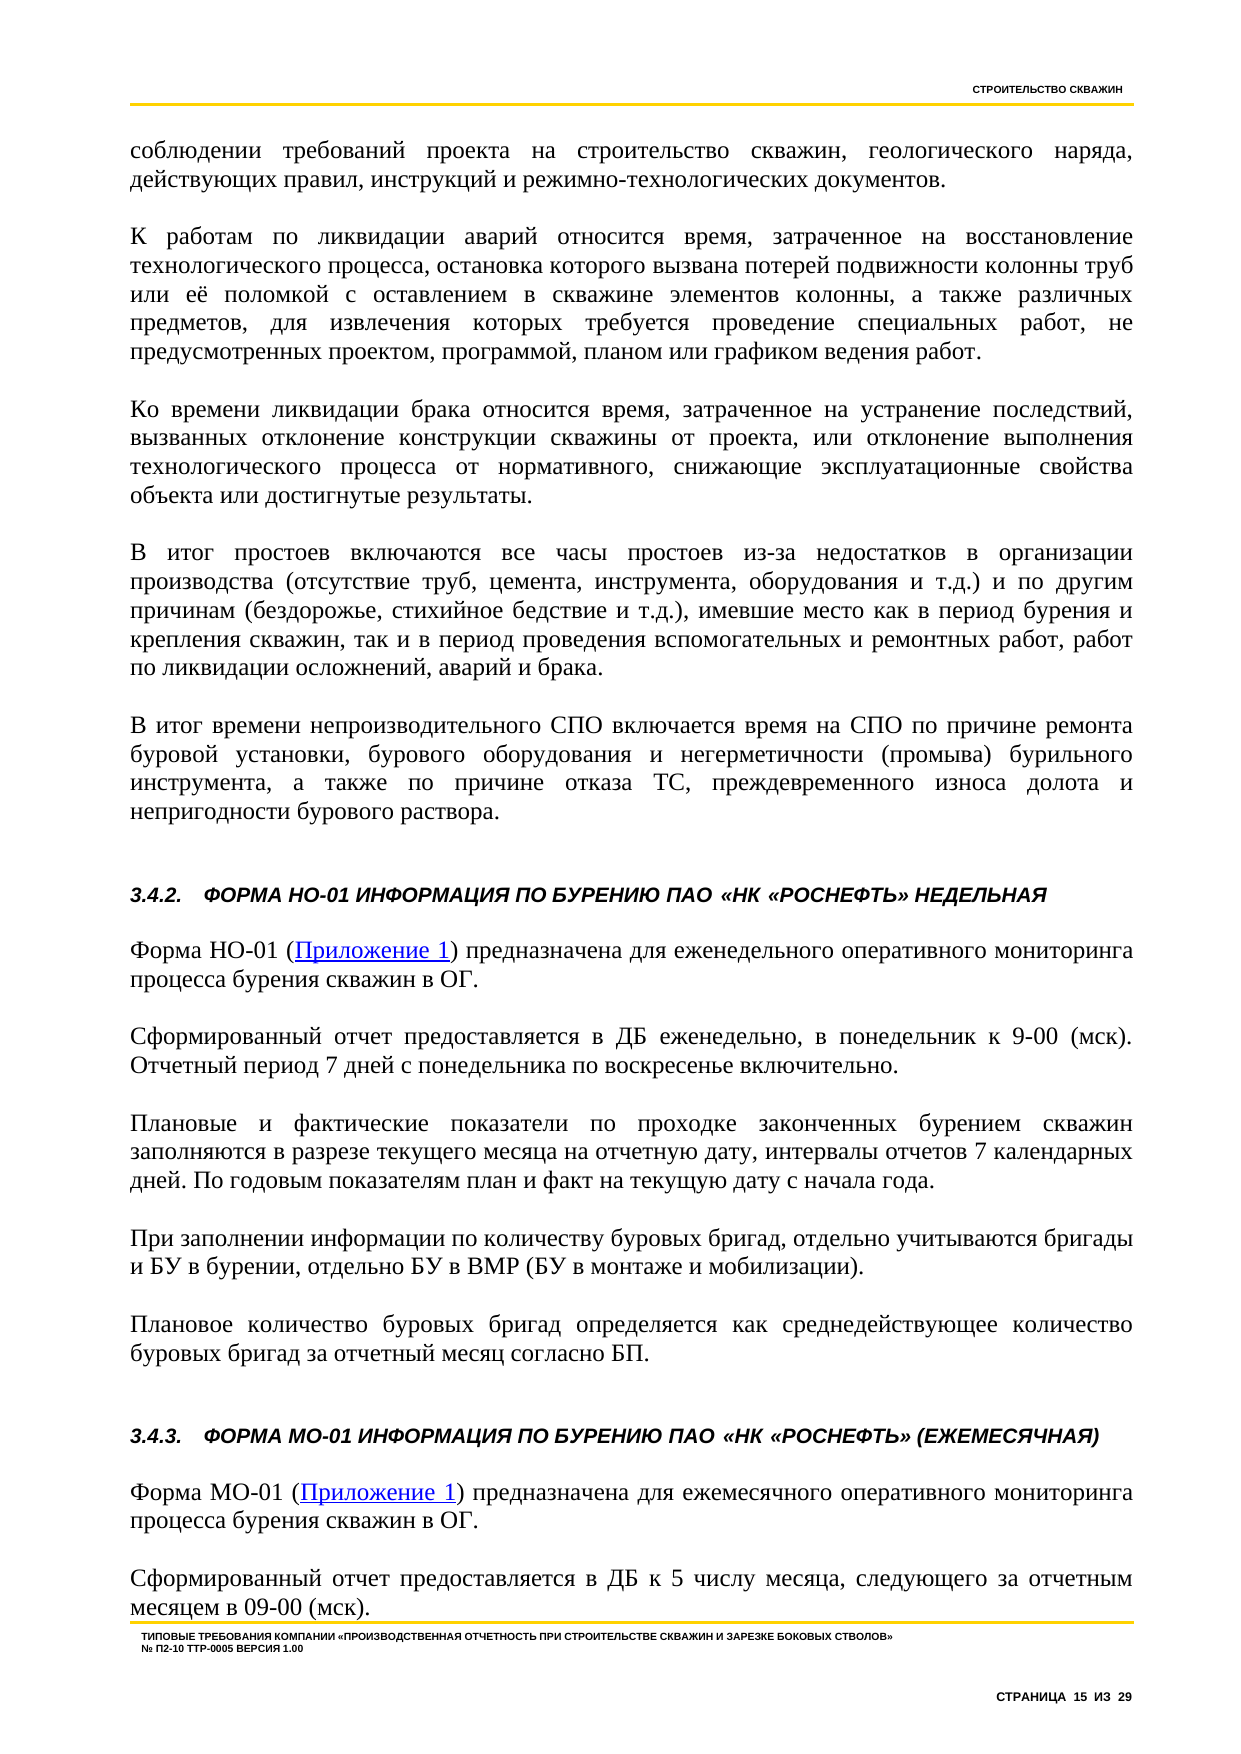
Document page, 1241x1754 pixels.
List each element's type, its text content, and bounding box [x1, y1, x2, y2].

text Форма НО-01 (Приложение 1) предназначена для еженедельного оперативного мониторинга процесса бурения скважин в ОГ. [130, 935, 1134, 993]
text Сформированный отчет предоставляется в ДБ к 5 числу месяца, следующего за отчетным месяцем в 09-00 (мск). [130, 1563, 1134, 1620]
list Форма НО-01 Информация по БУРЕНИЮ ПАО «НК «РОСНЕФТЬ» недельная [130, 882, 1134, 906]
text К работам по ликвидации аварий относится время, затраченное на восстановление технологического процесса, остановка которого вызвана потерей подвижности колонны труб или её поломкой с оставлением в скважине элементов колонны, а также различных предметов, для извлечения которых требуется проведение специальных работ, не предусмотренных проектом, программой, планом или графиком ведения работ. [130, 221, 1134, 365]
text Сформированный отчет предоставляется в ДБ еженедельно, в понедельник к 9-00 (мск). Отчетный период 7 дней с понедельника по воскресенье включительно. [130, 1021, 1134, 1079]
text При заполнении информации по количеству буровых бригад, отдельно учитываются бригады и БУ в бурении, отдельно БУ в ВМР (БУ в монтаже и мобилизации). [130, 1223, 1134, 1280]
text Форма МО-01 (Приложение 1) предназначена для ежемесячного оперативного мониторинга процесса бурения скважин в ОГ. [130, 1477, 1134, 1534]
text Плановые и фактические показатели по проходке законченных бурением скважин заполняются в разрезе текущего месяца на отчетную дату, интервалы отчетов 7 календарных дней. По годовым показателям план и факт на текущую дату с начала года. [130, 1108, 1134, 1194]
list Форма МО-01 Информация по БУРЕНИЮ ПАО «НК «РОСНЕФТЬ» (ежемесячная) [130, 1424, 1134, 1448]
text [130, 135, 1134, 192]
text В итог времени непроизводительного СПО включается время на СПО по причине ремонта буровой установки, бурового оборудования и негерметичности (промыва) бурильного инструмента, а также по причине отказа ТС, преждевременного износа долота и непригодности бурового раствора. [130, 710, 1134, 825]
text В итог простоев включаются все часы простоев из-за недостатков в организации производства (отсутствие труб, цемента, инструмента, оборудования и т.д.) и по другим причинам (бездорожье, стихийное бедствие и т.д.), имевшие место как в период бурения и крепления скважин, так и в период проведения вспомогательных и ремонтных работ, работ по ликвидации осложнений, аварий и брака. [130, 537, 1134, 681]
text Плановое количество буровых бригад определяется как среднедействующее количество буровых бригад за отчетный месяц согласно БП. [130, 1309, 1134, 1366]
text Ко времени ликвидации брака относится время, затраченное на устранение последствий, вызванных отклонение конструкции скважины от проекта, или отклонение выполнения технологического процесса от нормативного, снижающие эксплуатационные свойства объекта или достигнутые результаты. [130, 394, 1134, 509]
